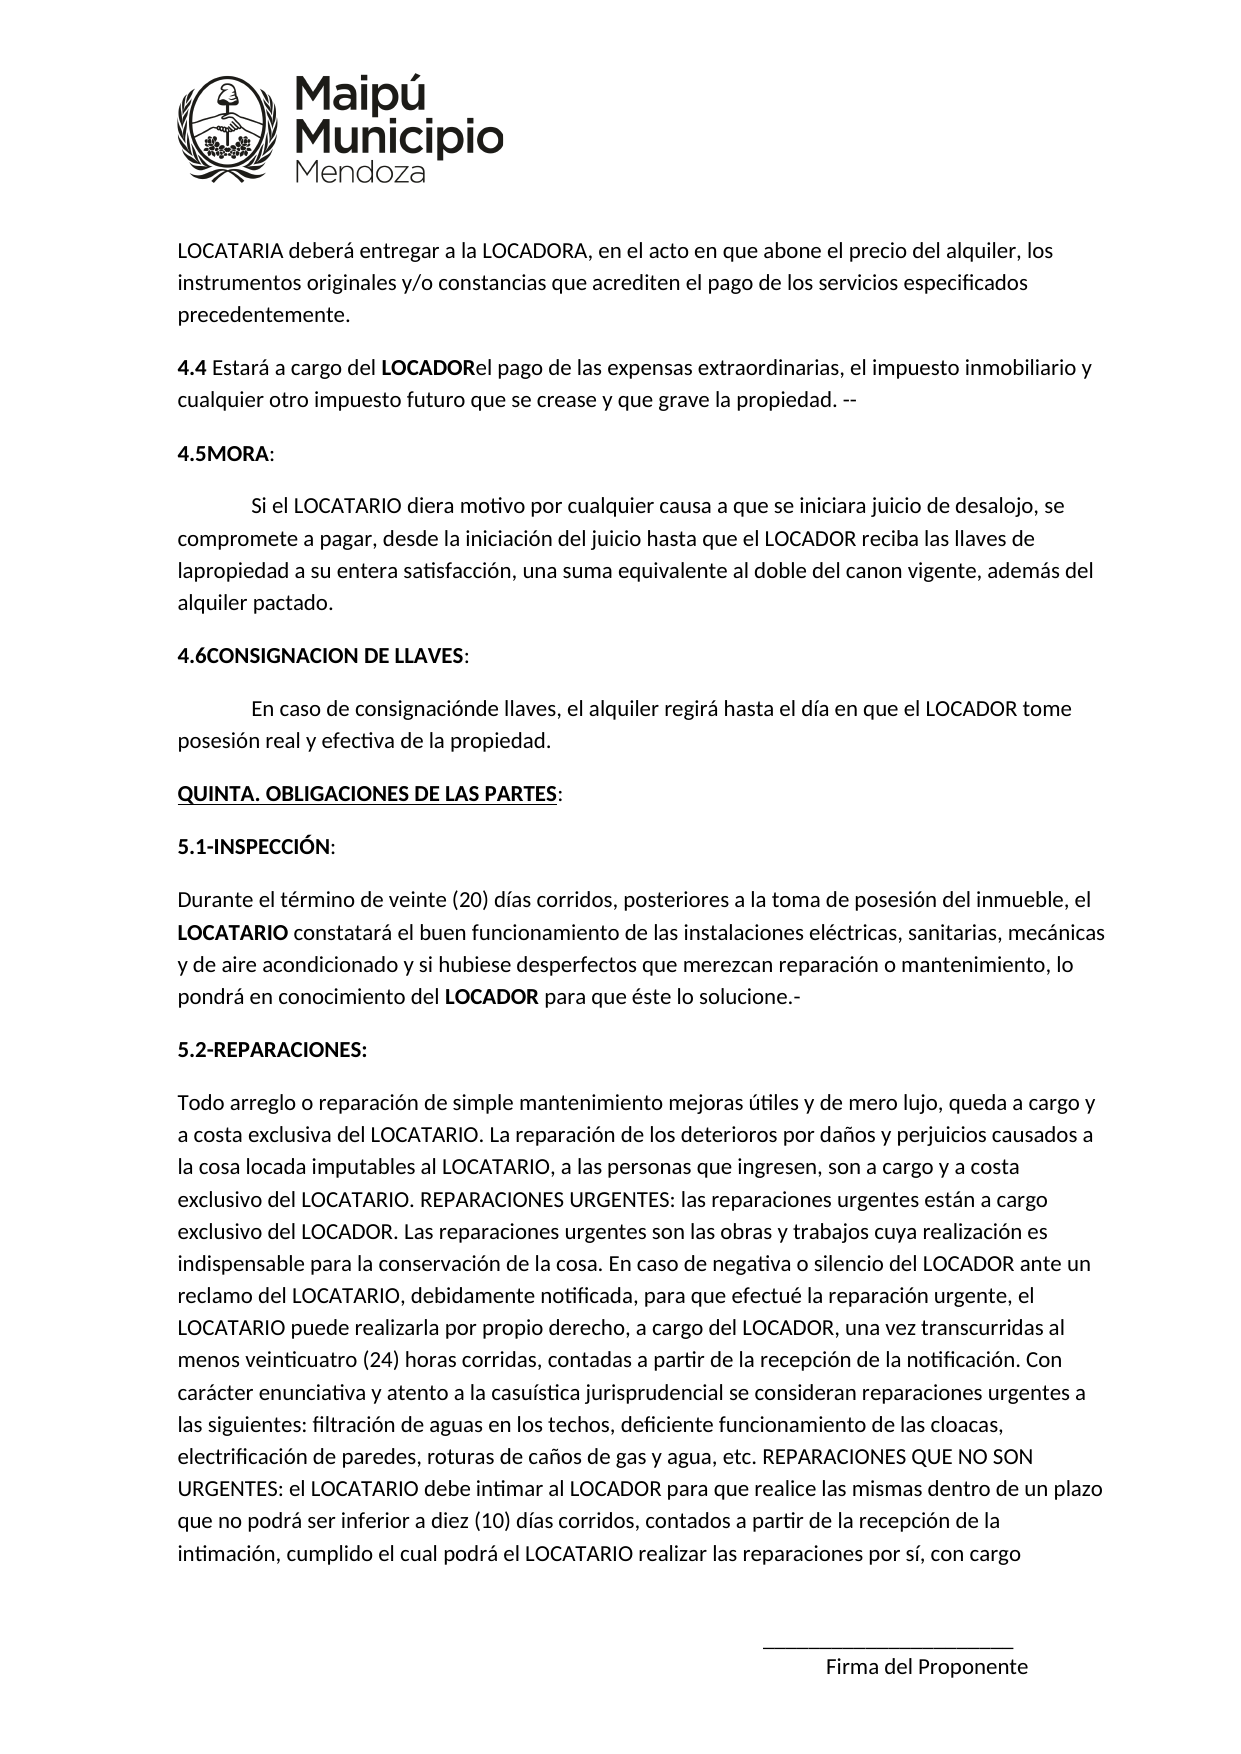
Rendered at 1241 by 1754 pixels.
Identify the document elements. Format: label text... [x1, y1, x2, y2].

text 4.4 Estará a cargo del LOCADORel pago de las expensas extraordinarias, el impuesto inmobiliario y cualquier otro impuesto futuro que se crease y que grave la propiedad. -- [177, 353, 1107, 414]
text QUINTA. OBLIGACIONES DE LAS PARTES: [177, 779, 1107, 807]
text 4.6CONSIGNACION DE LLAVES: [177, 641, 1107, 669]
text Si el LOCATARIO diera motivo por cualquier causa a que se iniciara juicio de desalojo, se compromete a pagar, desde la iniciación del juicio hasta que el LOCADOR reciba las llaves de lapropiedad a su entera satisfacción, una suma equivalente al doble del canon vigente, además del alquiler pactado. [177, 492, 1107, 616]
text 5.1-INSPECCIÓN: [177, 832, 1107, 861]
text En caso de consignaciónde llaves, el alquiler regirá hasta el día en que el LOCADOR tome posesión real y efectiva de la propiedad. [177, 694, 1107, 754]
text 5.2-REPARACIONES: [177, 1035, 1107, 1063]
text Durante el término de veinte (20) días corridos, posteriores a la toma de posesión del inmueble, el LOCATARIO constatará el buen funcionamiento de las instalaciones eléctricas, sanitarias, mecánicas y de aire acondicionado y si hubiese desperfectos que merezcan reparación o mantenimiento, lo pondrá en conocimiento del LOCADOR para que éste lo solucione.- [177, 886, 1107, 1010]
picture [177, 73, 504, 183]
text 4.5MORA: [177, 439, 1107, 467]
